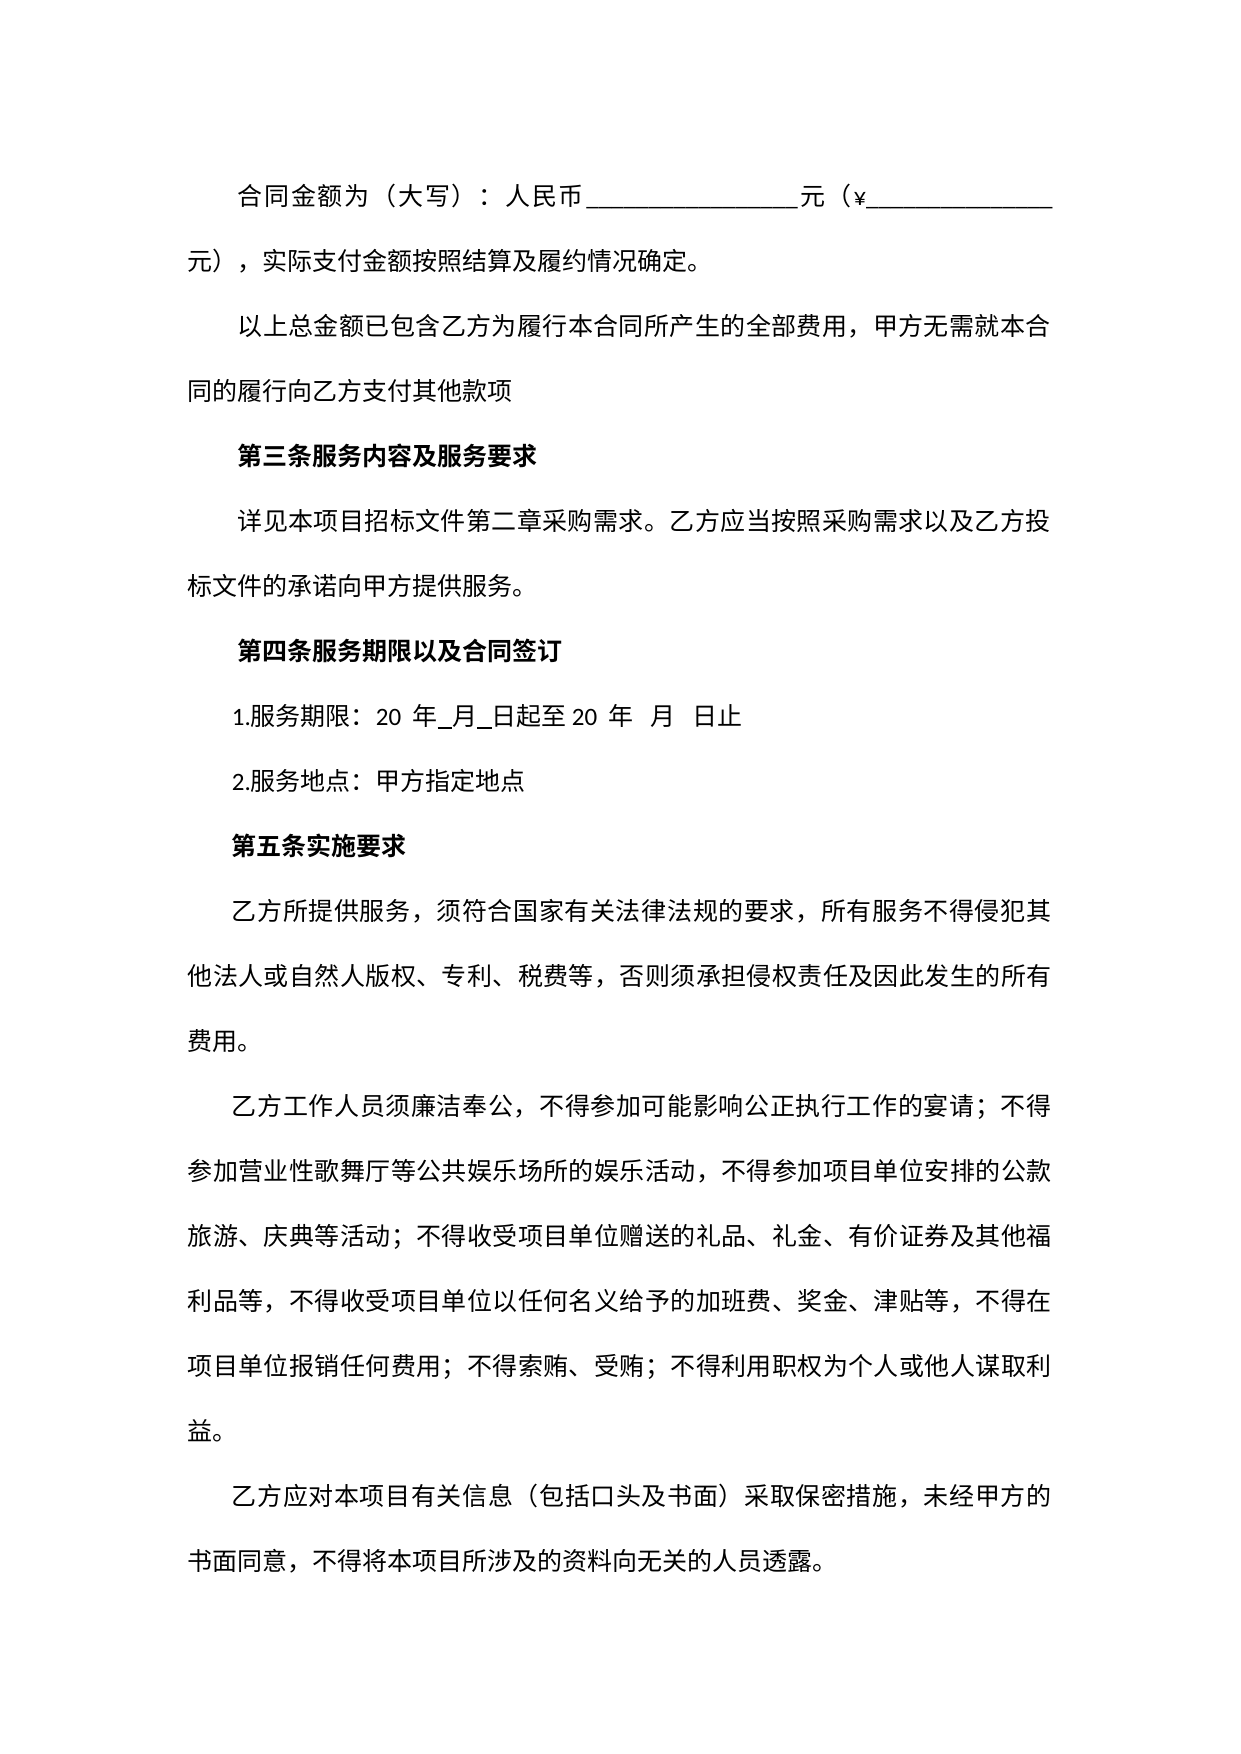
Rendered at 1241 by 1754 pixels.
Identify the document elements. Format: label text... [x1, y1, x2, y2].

text 1.服务期限：20 年 月 日起至20 年 月 日止 [187, 682, 1053, 747]
text 第四条服务期限以及合同签订 [187, 617, 1053, 682]
text 第三条服务内容及服务要求 [187, 422, 1053, 487]
text 乙方应对本项目有关信息（包括口头及书面）采取保密措施，未经甲方的书面同意，不得将本项目所涉及的资料向无关的人员透露。 [187, 1462, 1053, 1592]
text 第五条实施要求 [187, 812, 1053, 877]
text 2.服务地点：甲方指定地点 [187, 747, 1053, 812]
text 合同金额为（大写）：人民币_________________元（¥_______________元），实际支付金额按照结算及履约情况确定。 [187, 162, 1053, 292]
text 乙方所提供服务，须符合国家有关法律法规的要求，所有服务不得侵犯其他法人或自然人版权、专利、税费等，否则须承担侵权责任及因此发生的所有费用。 [187, 877, 1053, 1072]
text 乙方工作人员须廉洁奉公，不得参加可能影响公正执行工作的宴请；不得参加营业性歌舞厅等公共娱乐场所的娱乐活动，不得参加项目单位安排的公款旅游、庆典等活动；不得收受项目单位赠送的礼品、礼金、有价证券及其他福利品等，不得收受项目单位以任何名义给予的加班费、奖金、津贴等，不得在项目单位报销任何费用；不得索贿、受贿；不得利用职权为个人或他人谋取利益。 [187, 1072, 1053, 1462]
text 以上总金额已包含乙方为履行本合同所产生的全部费用，甲方无需就本合同的履行向乙方支付其他款项 [187, 292, 1053, 422]
text 详见本项目招标文件第二章采购需求。乙方应当按照采购需求以及乙方投标文件的承诺向甲方提供服务。 [187, 487, 1053, 617]
